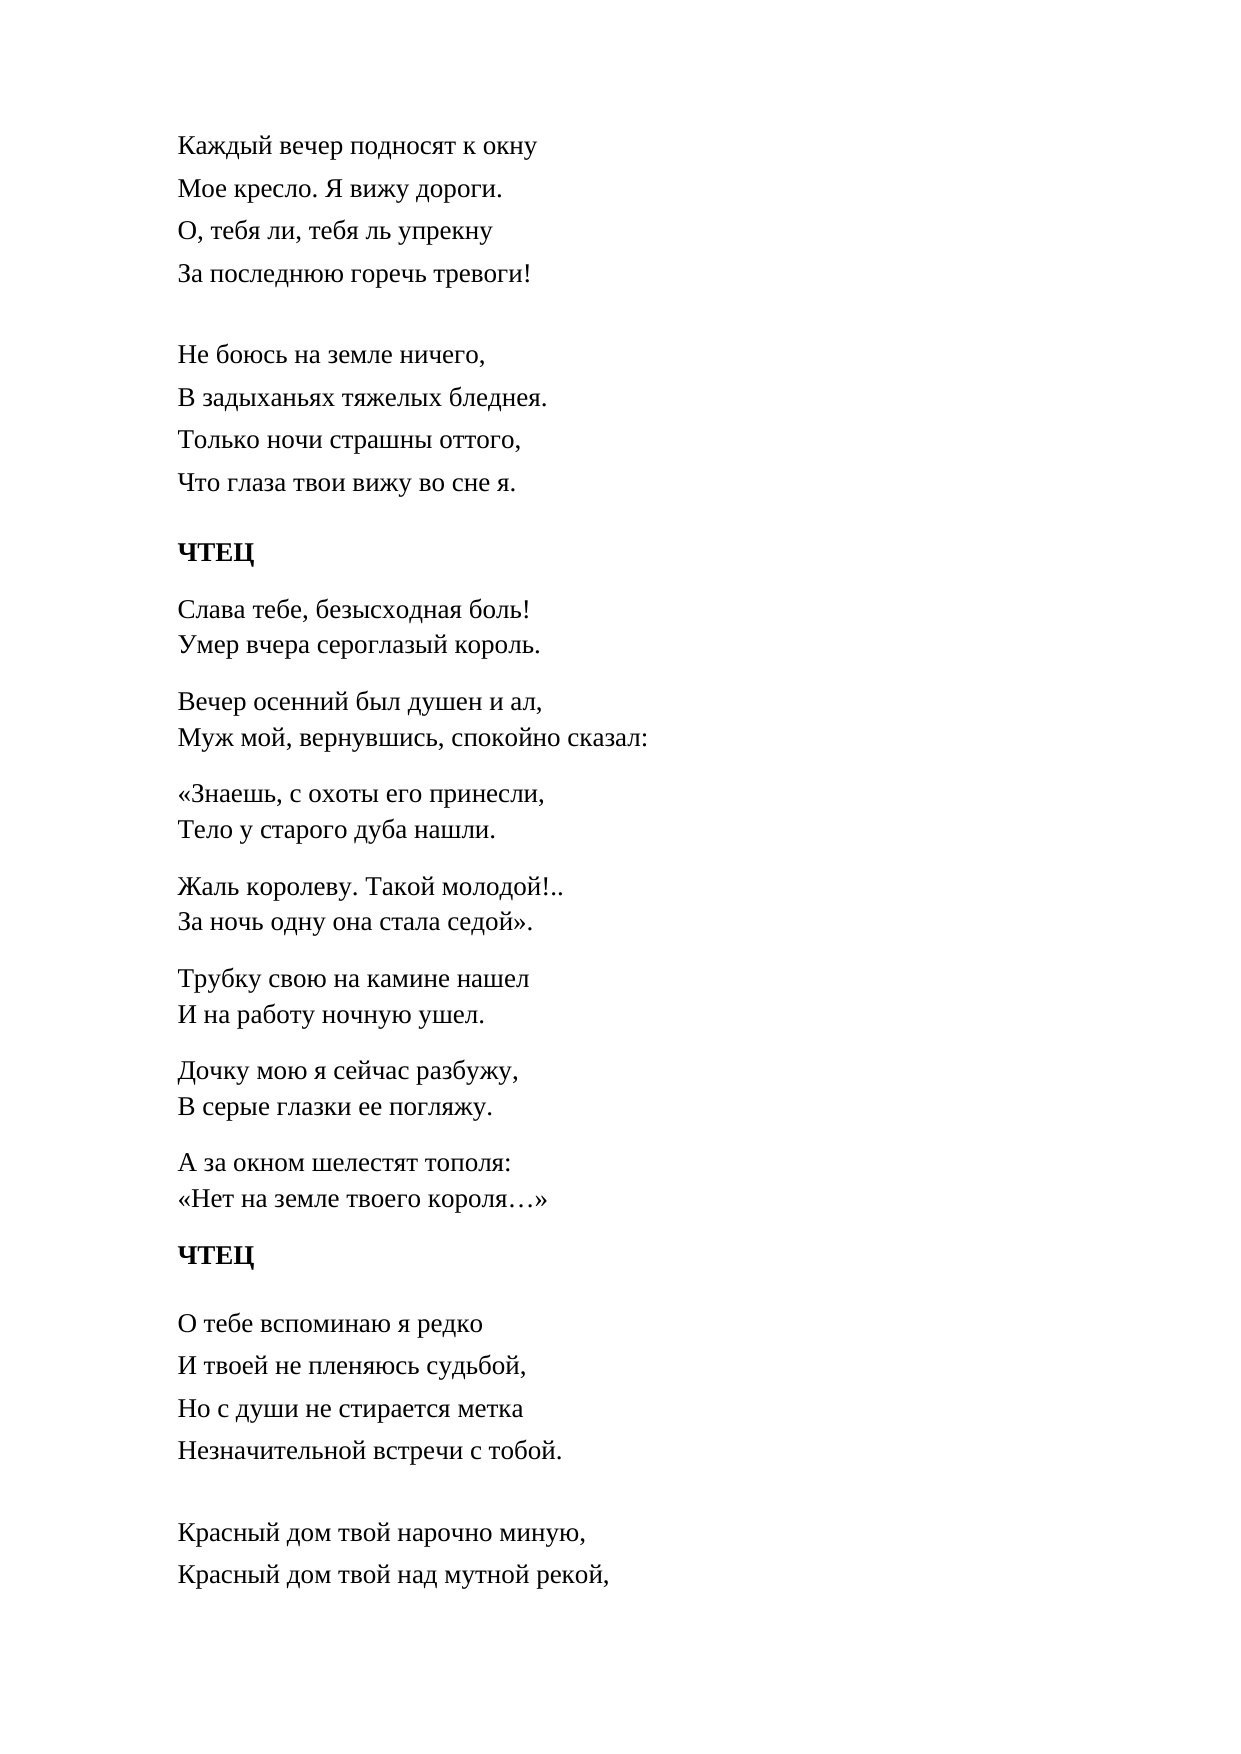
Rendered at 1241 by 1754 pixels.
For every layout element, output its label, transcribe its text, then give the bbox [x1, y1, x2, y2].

text А за окном шелестят тополя: «Нет на земле твоего короля…» [177, 1147, 1152, 1213]
text Слава тебе, безысходная боль! Умер вчера сероглазый король. [177, 593, 1152, 660]
text ЧТЕЦ [177, 1239, 1152, 1270]
text Вечер осенний был душен и ал, Муж мой, вернувшись, спокойно сказал: [177, 685, 1152, 752]
text Каждый вечер подносят к окну Мое кресло. Я вижу дороги. О, тебя ли, тебя ль упрекну За последнюю горечь тревоги! [177, 118, 1152, 288]
text О тебе вспоминаю я редко И твоей не пленяюсь судьбой, Но с души не стирается метка Незначительной встречи с тобой. [177, 1295, 1152, 1465]
text «Знаешь, с охоты его принесли, Тело у старого дуба нашли. [177, 777, 1152, 844]
text Не боюсь на земле ничего, В задыханьях тяжелых бледнея. Только ночи страшны оттого, Что глаза твои вижу во сне я. [177, 327, 1152, 497]
text ЧТЕЦ [177, 536, 1152, 567]
text Трубку свою на камине нашел И на работу ночную ушел. [177, 962, 1152, 1029]
text Дочку мою я сейчас разбужу, В серые глазки ее погляжу. [177, 1054, 1152, 1121]
text Жаль королеву. Такой молодой!.. За ночь одну она стала седой». [177, 870, 1152, 937]
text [177, 1504, 1152, 1589]
